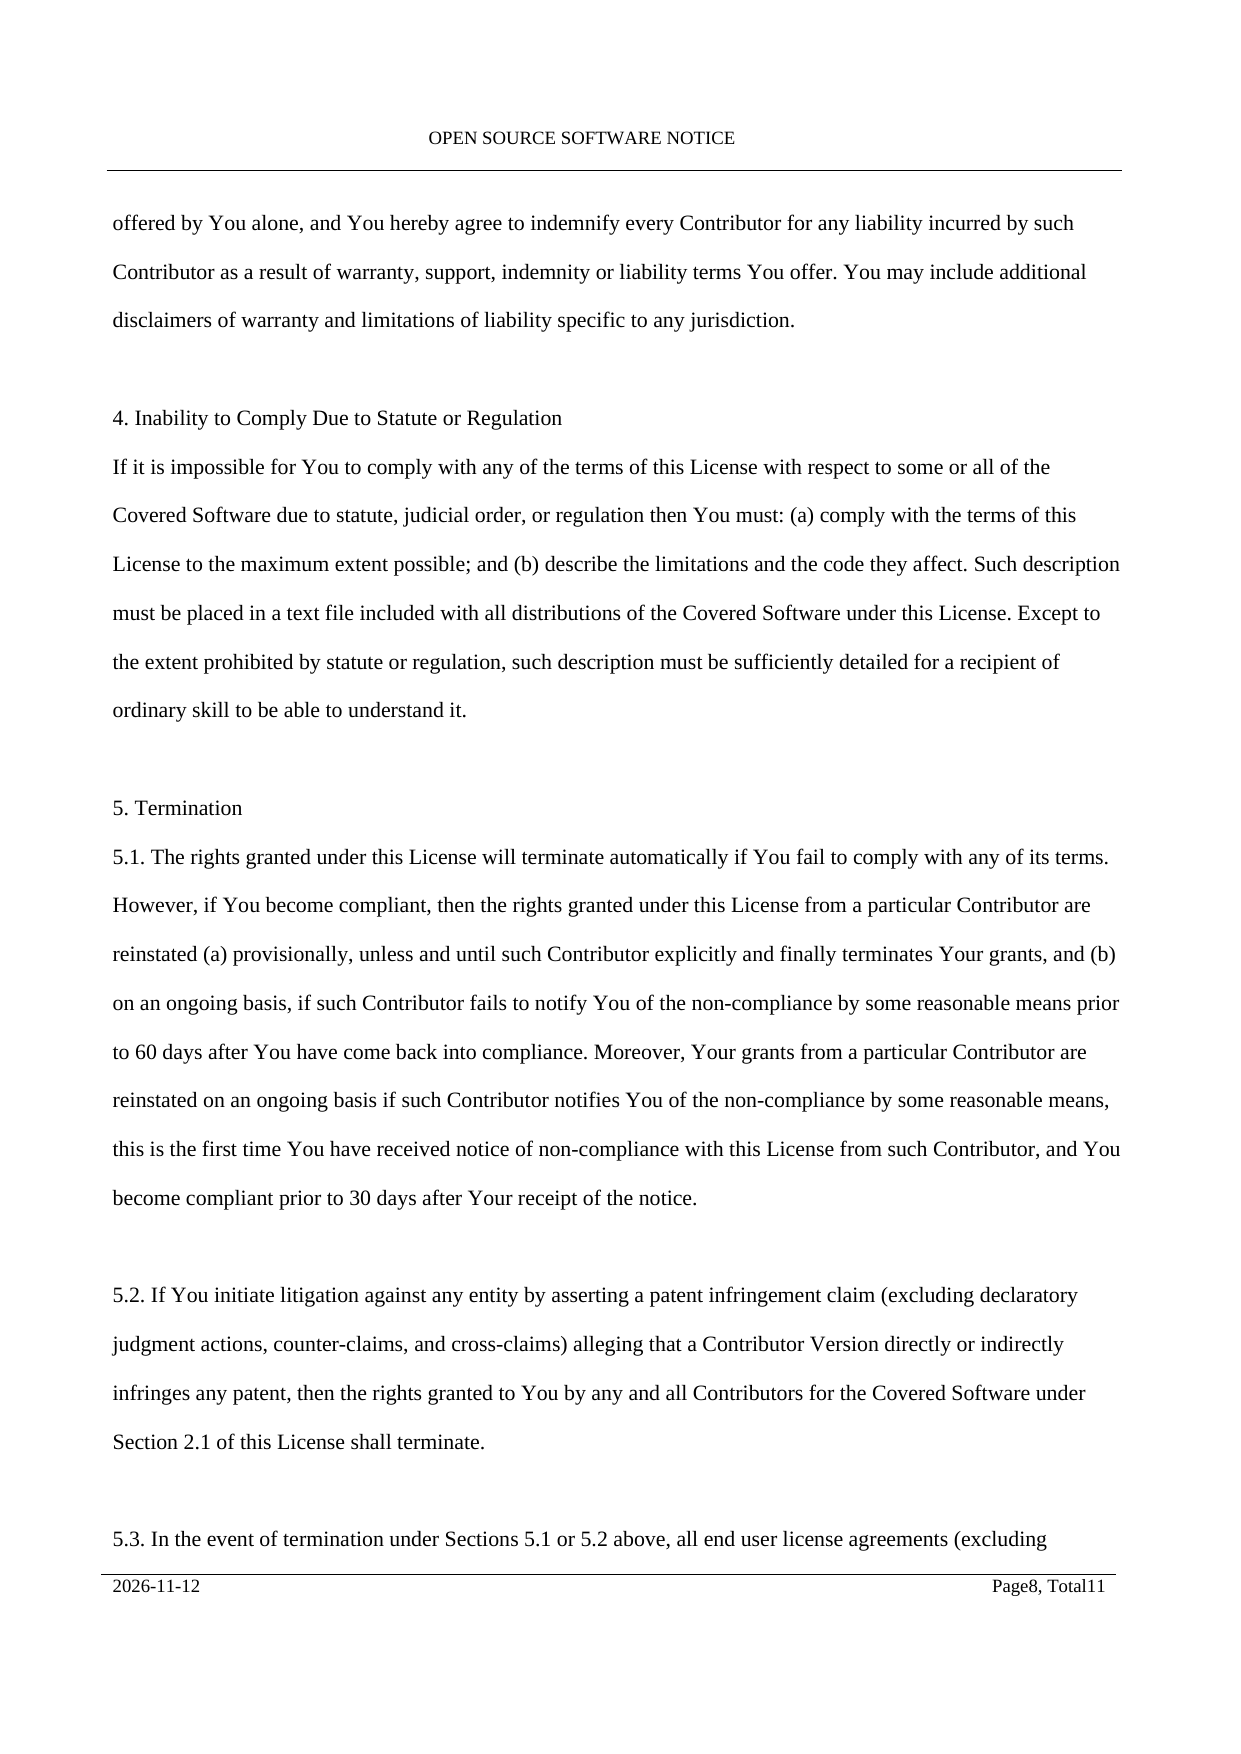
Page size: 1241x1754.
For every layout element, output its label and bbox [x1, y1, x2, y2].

text [112, 206, 1128, 1555]
